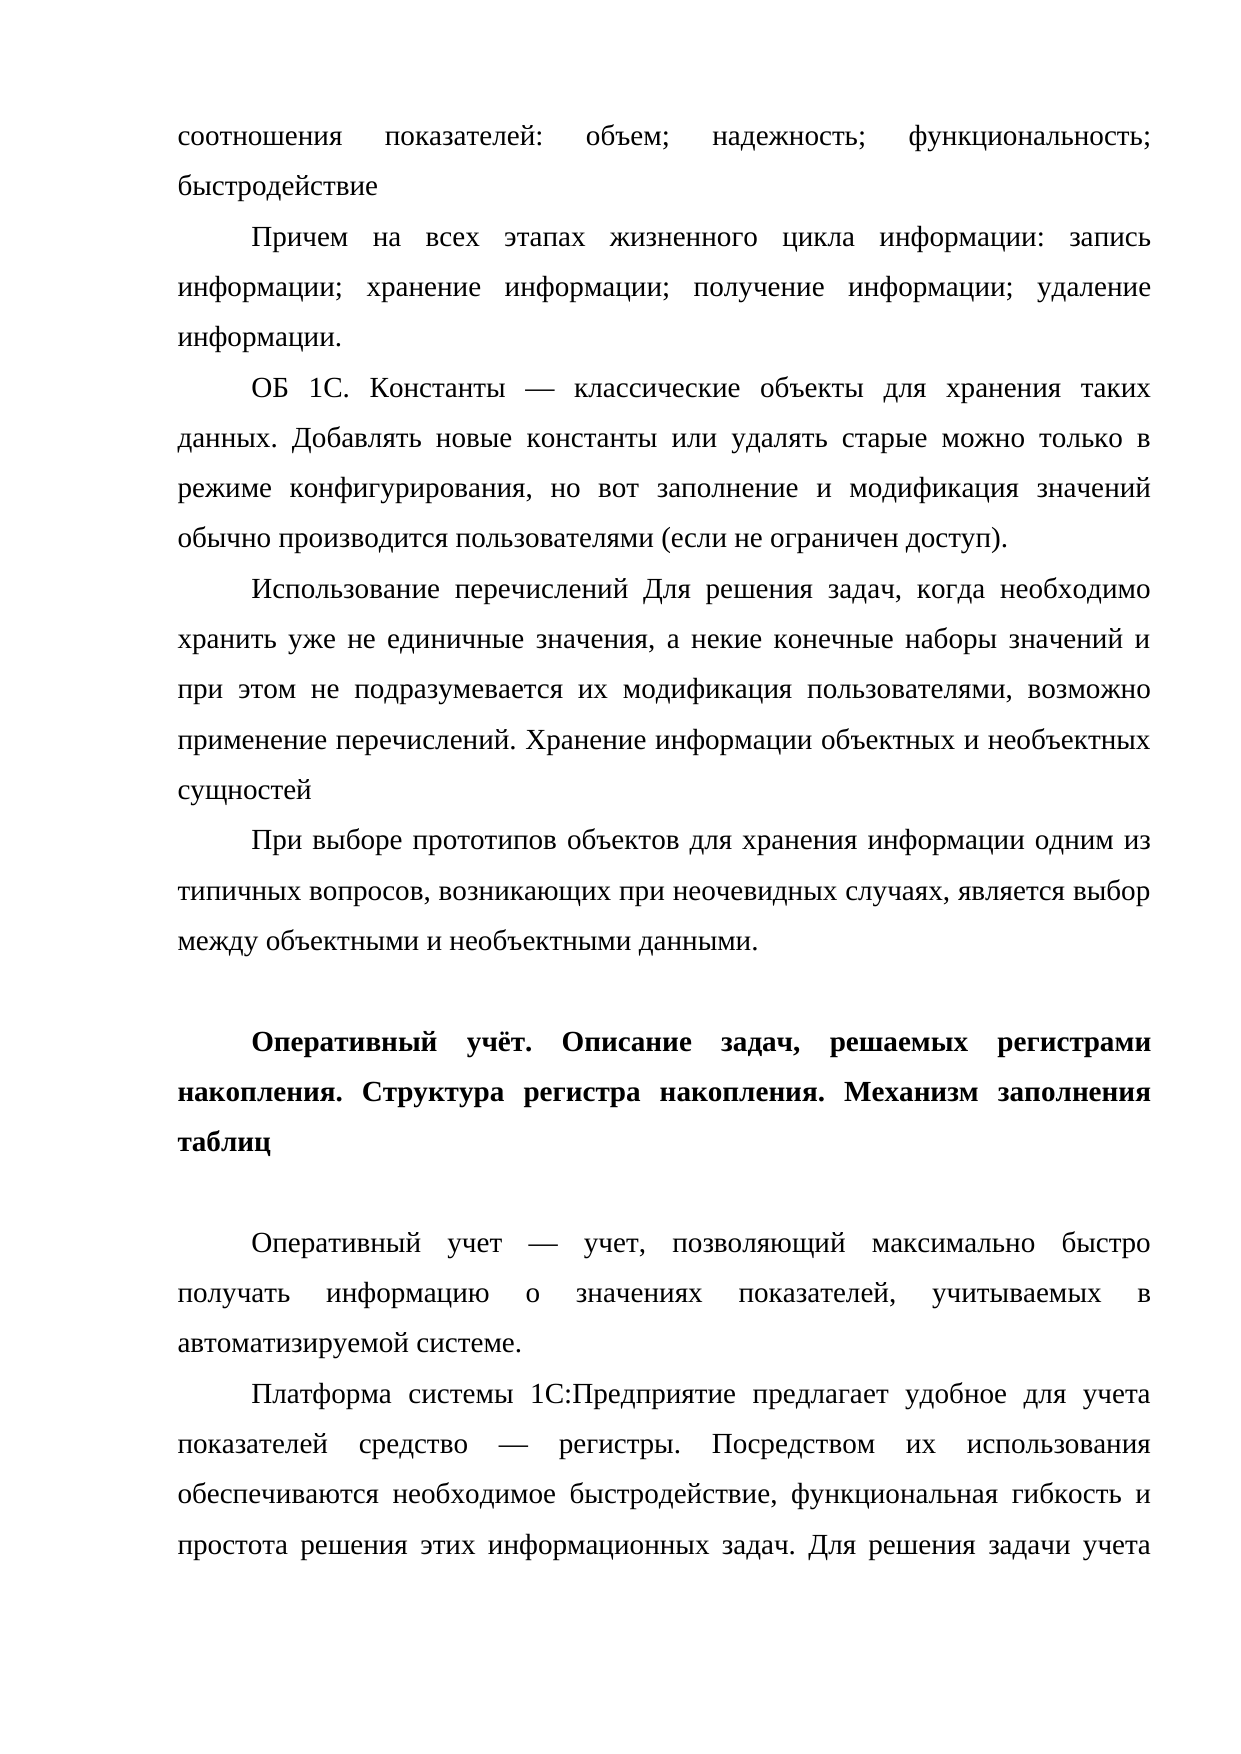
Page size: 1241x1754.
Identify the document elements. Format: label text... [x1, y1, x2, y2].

text Оперативный учет — учет, позволяющий максимально быстро получать информацию о значениях показателей, учитываемых в автоматизируемой системе. [177, 1225, 1152, 1359]
text Использование перечислений Для решения задач, когда необходимо хранить уже не единичные значения, а некие конечные наборы значений и при этом не подразумевается их модификация пользователями, возможно применение перечислений. Хранение информации объектных и необъектных сущностей [177, 571, 1152, 806]
text Оперативный учёт. Описание задач, решаемых регистрами накопления. Структура регистра накопления. Механизм заполнения таблиц [177, 1024, 1152, 1158]
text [177, 1376, 1152, 1560]
text Причем на всех этапах жизненного цикла информации: запись информации; хранение информации; получение информации; удаление информации. [177, 219, 1152, 353]
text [177, 118, 1152, 202]
text При выборе прототипов объектов для хранения информации одним из типичных вопросов, возникающих при неочевидных случаях, является выбор между объектными и необъектными данными. [177, 822, 1152, 957]
text ОБ 1С. Константы — классические объекты для хранения таких данных. Добавлять новые константы или удалять старые можно только в режиме конфигурирования, но вот заполнение и модификация значений обычно производится пользователями (если не ограничен доступ). [177, 370, 1152, 554]
